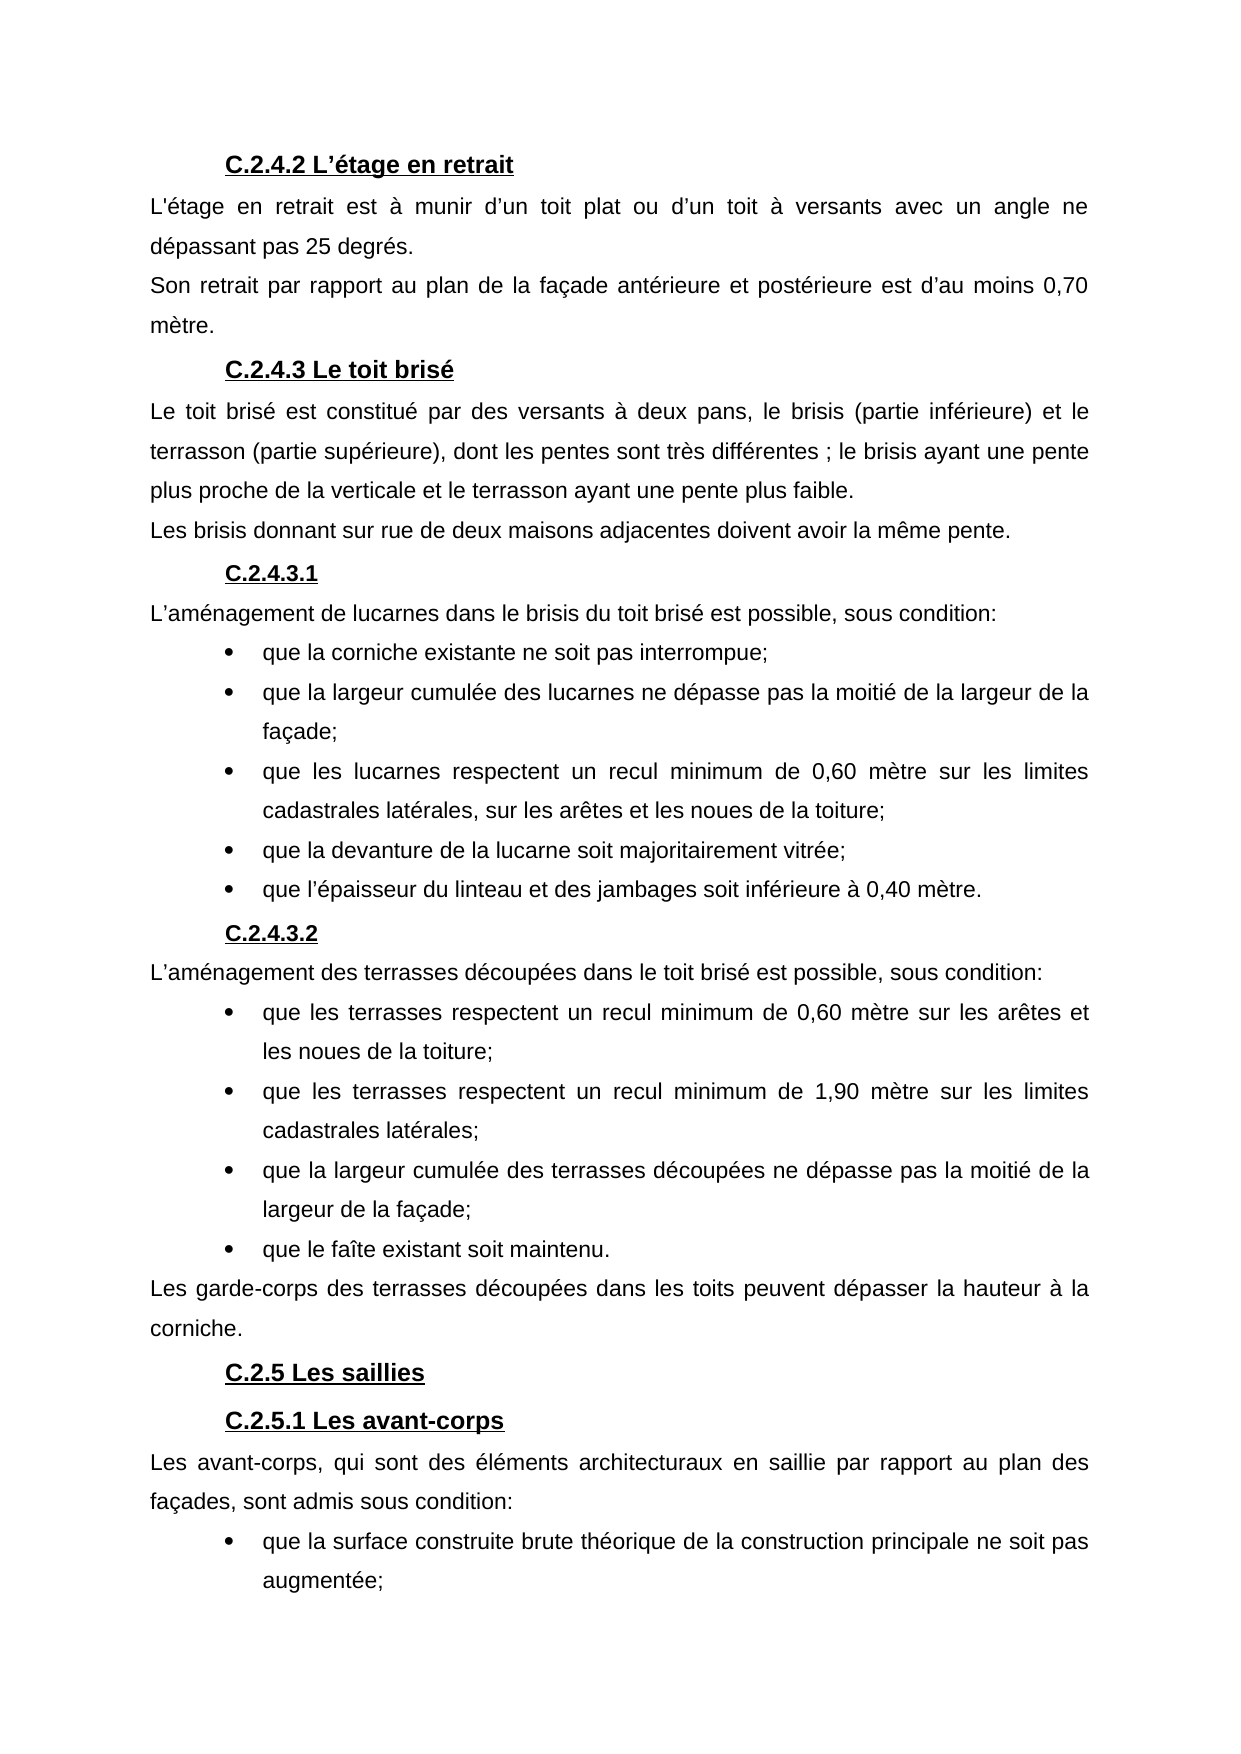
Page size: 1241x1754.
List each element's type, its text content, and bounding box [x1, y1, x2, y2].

text L'étage en retrait est à munir d’un toit plat ou d’un toit à versants avec un angle ne dépassant pas 25 degrés. [150, 193, 1090, 259]
list que la devanture de la lucarne soit majoritairement vitrée; [225, 837, 1090, 863]
list que les terrasses respectent un recul minimum de 1,90 mètre sur les limites cadastrales latérales; [225, 1078, 1090, 1144]
text Les brisis donnant sur rue de deux maisons adjacentes doivent avoir la même pente. [150, 517, 1090, 543]
text L’aménagement des terrasses découpées dans le toit brisé est possible, sous condition: [150, 959, 1090, 986]
list que les terrasses respectent un recul minimum de 0,60 mètre sur les arêtes et les noues de la toiture; [225, 999, 1090, 1065]
subtitle C.2.5 Les saillies [225, 1358, 1090, 1387]
list que la corniche existante ne soit pas interrompue; [225, 639, 1090, 666]
text Les avant-corps, qui sont des éléments architecturaux en saillie par rapport au plan des façades, sont admis sous condition: [150, 1449, 1090, 1514]
subtitle C.2.4.3 Le toit brisé [225, 355, 1090, 384]
text Les garde-corps des terrasses découpées dans les toits peuvent dépasser la hauteur à la corniche. [150, 1275, 1090, 1341]
list que la largeur cumulée des lucarnes ne dépasse pas la moitié de la largeur de la façade; [225, 679, 1090, 745]
list que la surface construite brute théorique de la construction principale ne soit pas augmentée; [225, 1528, 1090, 1593]
subtitle C.2.4.3.1 [225, 560, 1090, 587]
list que le faîte existant soit maintenu. [225, 1236, 1090, 1262]
text L’aménagement de lucarnes dans le brisis du toit brisé est possible, sous condition: [150, 600, 1090, 626]
subtitle C.2.4.2 L’étage en retrait [225, 150, 1090, 179]
text Son retrait par rapport au plan de la façade antérieure et postérieure est d’au moins 0,70 mètre. [150, 272, 1090, 338]
subtitle C.2.4.3.2 [225, 920, 1090, 946]
list que la largeur cumulée des terrasses découpées ne dépasse pas la moitié de la largeur de la façade; [225, 1157, 1090, 1223]
list que les lucarnes respectent un recul minimum de 0,60 mètre sur les limites cadastrales latérales, sur les arêtes et les noues de la toiture; [225, 758, 1090, 824]
subtitle C.2.5.1 Les avant-corps [225, 1406, 1090, 1434]
list que l’épaisseur du linteau et des jambages soit inférieure à 0,40 mètre. [225, 876, 1090, 903]
text Le toit brisé est constitué par des versants à deux pans, le brisis (partie inférieure) et le terrasson (partie supérieure), dont les pentes sont très différentes ; le brisis ayant une pente plus proche de la verticale et le terrasson ayant une pente plus faible. [150, 398, 1090, 504]
